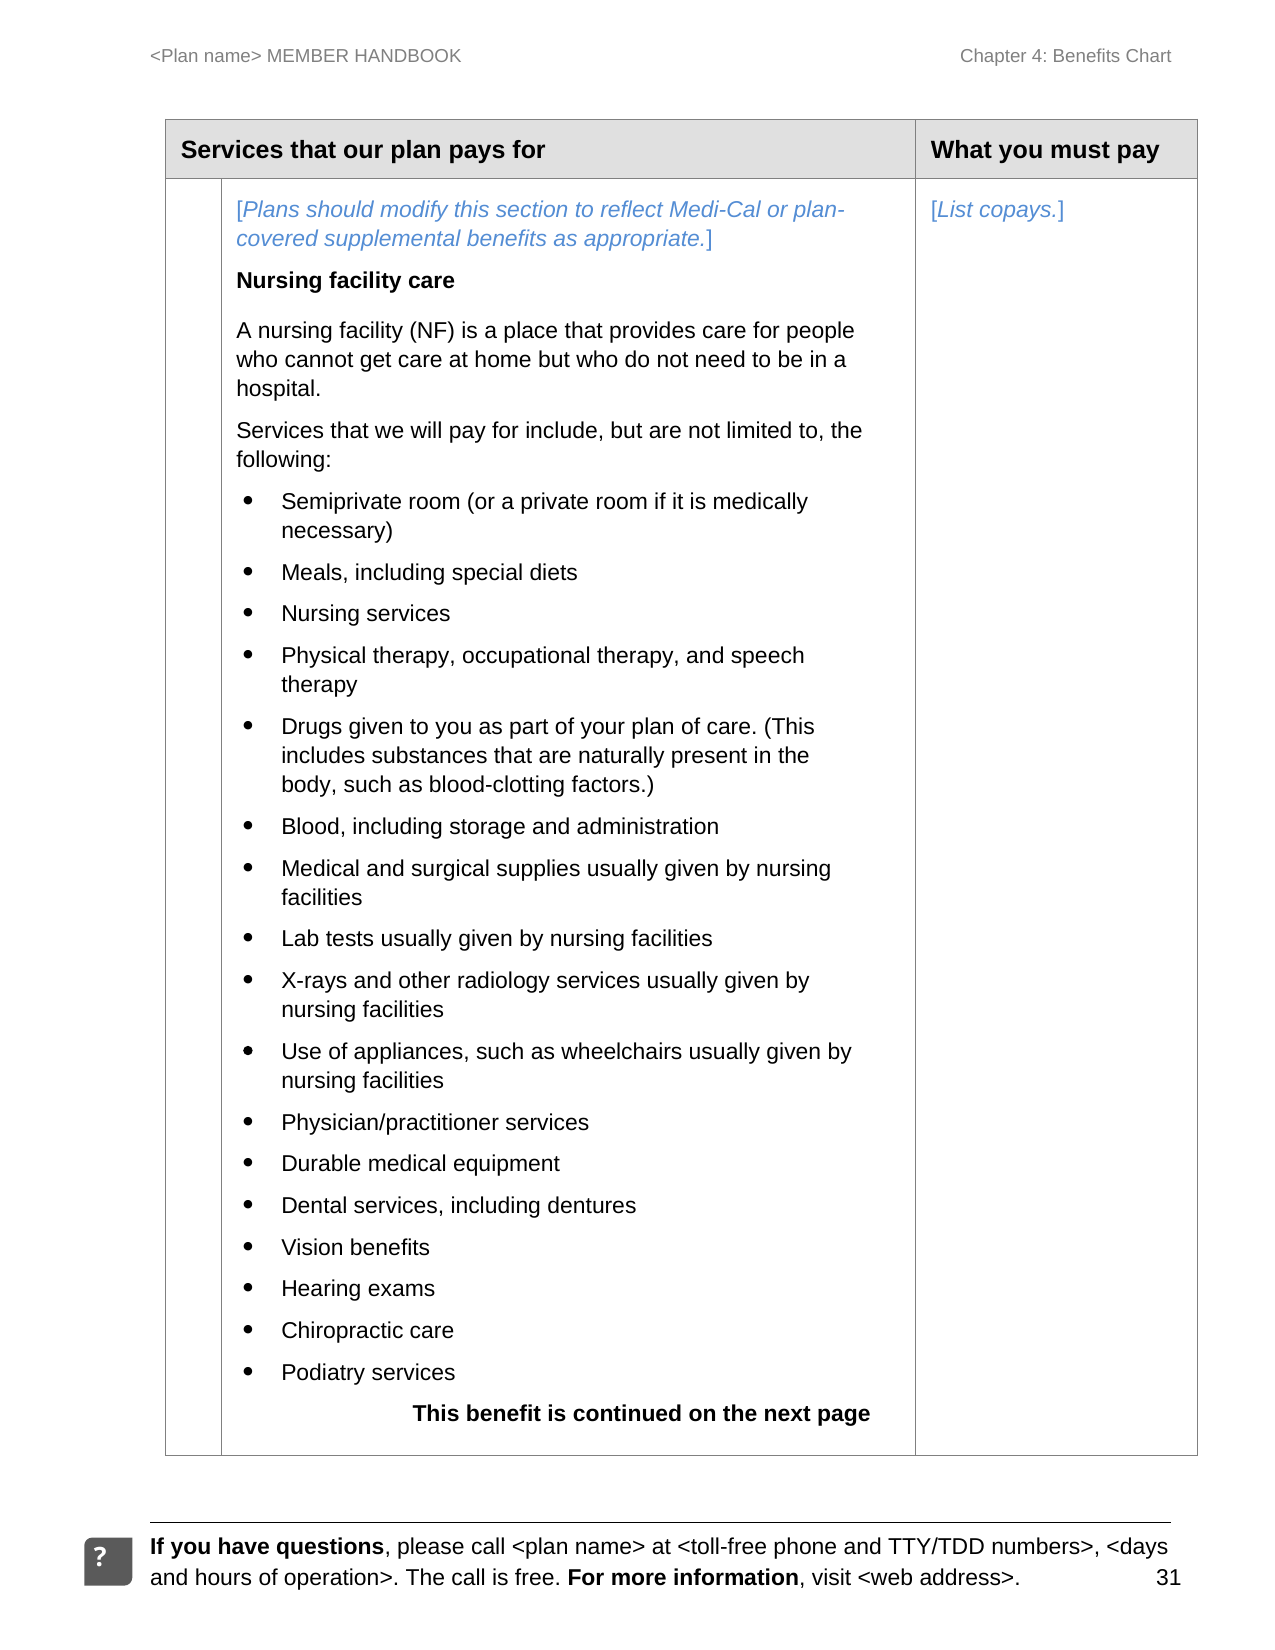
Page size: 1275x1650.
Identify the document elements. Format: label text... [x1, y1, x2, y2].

table_header What you must pay [916, 120, 1197, 178]
table_cell [List copays.] [916, 179, 1197, 1455]
table_header Services that our plan pays for [166, 120, 915, 178]
table_cell [166, 179, 221, 1455]
table_cell [Plans should modify this section to reflect Medi-Cal or plan-covered supplemental benefits as appropriate.] Nursing facility care A nursing facility (NF) is a place that provides care for people who cannot get care at home but who do not need to be in a hospital. Services that we will pay for include, but are not limited to, the following: Semiprivate room (or a private room if it is medically necessary) Meals, including special diets Nursing services Physical therapy, occupational therapy, and speech therapy Drugs given to you as part of your plan of care. (This includes substances that are naturally present in the body, such as blood-clotting factors.) Blood, including storage and administration Medical and surgical supplies usually given by nursing facilities Lab tests usually given by nursing facilities X-rays and other radiology services usually given by nursing facilities Use of appliances, such as wheelchairs usually given by nursing facilities Physician/practitioner services Durable medical equipment Dental services, including dentures Vision benefits Hearing exams Chiropractic care Podiatry services This benefit is continued on the next page [222, 179, 915, 1455]
